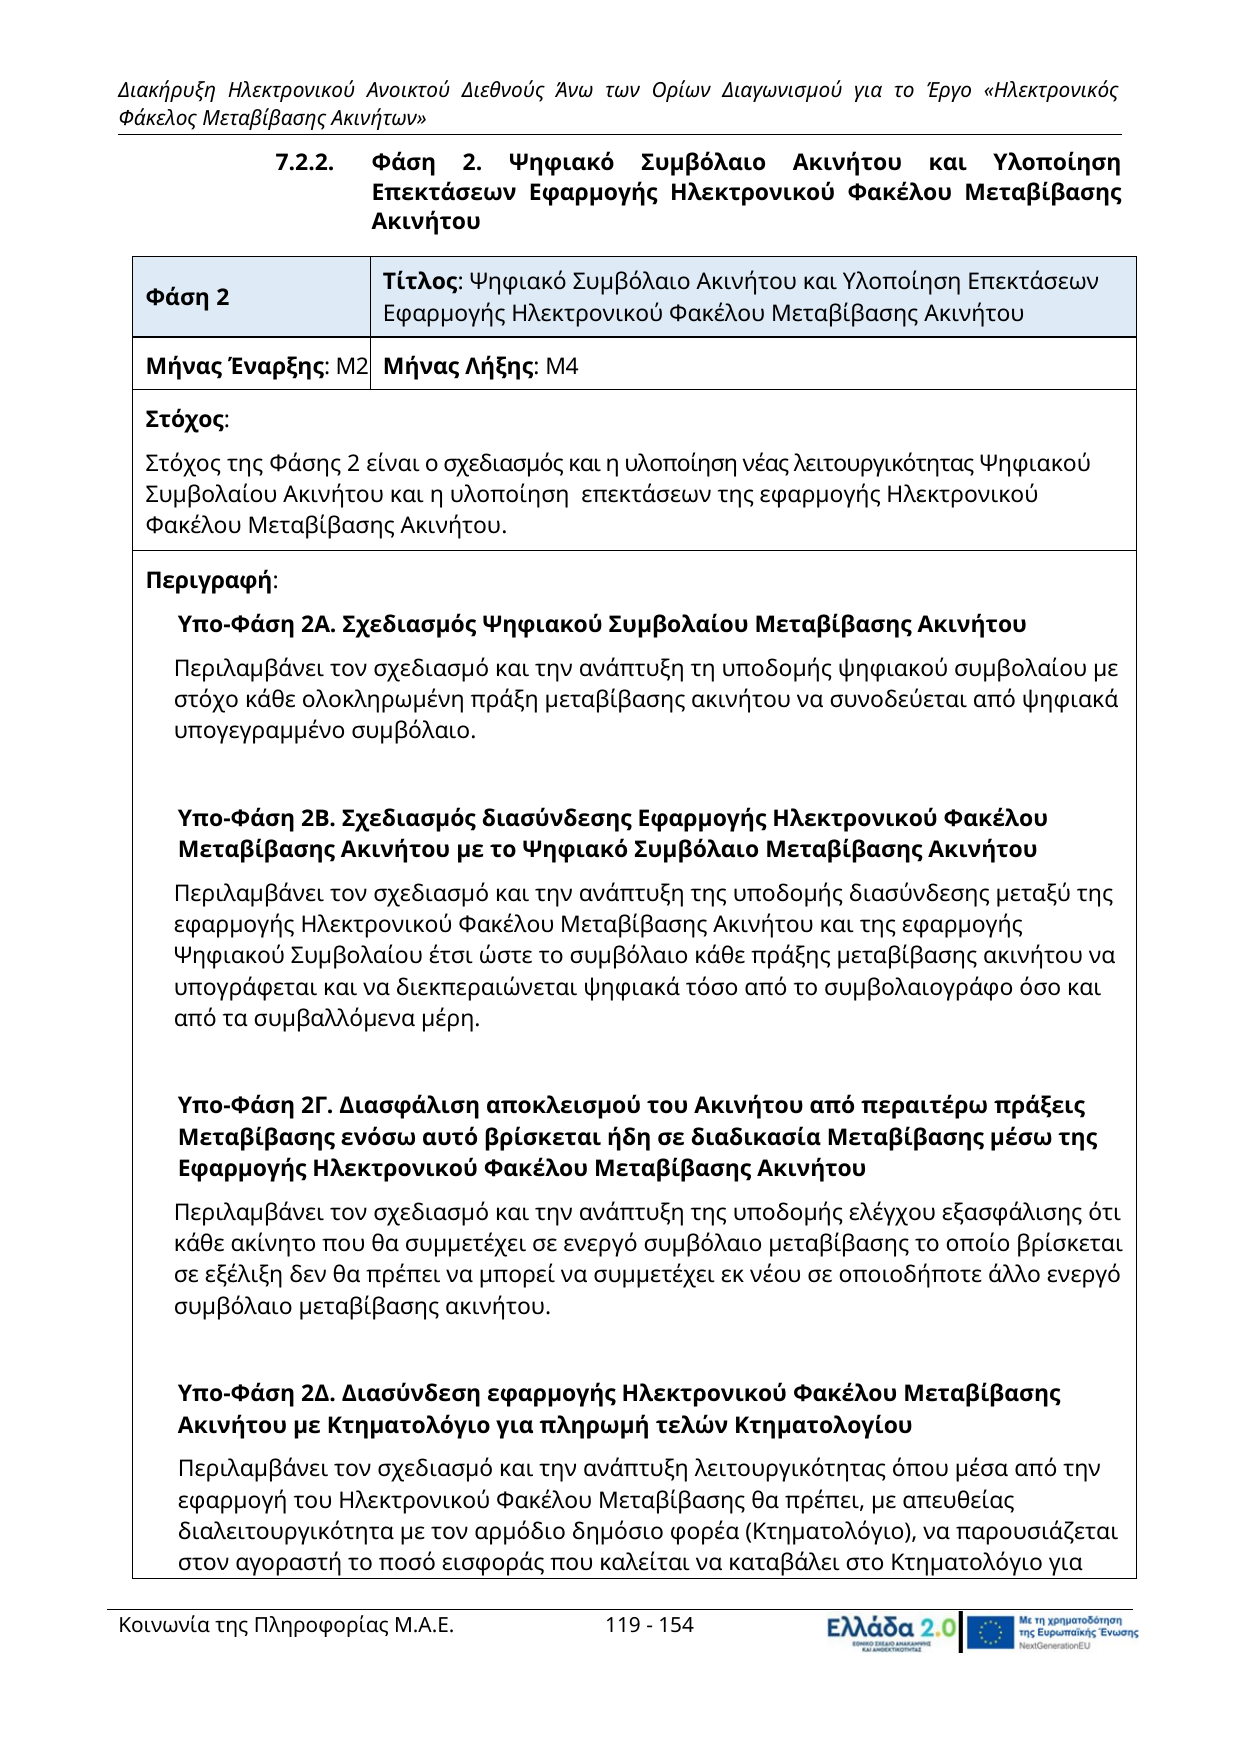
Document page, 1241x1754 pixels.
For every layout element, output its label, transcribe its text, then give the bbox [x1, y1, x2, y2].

table_header Τίτλος: Ψηφιακό Συμβόλαιο Ακινήτου και Υλοποίηση Επεκτάσεων Εφαρμογής Ηλεκτρονικού Φακέλου Μεταβίβασης Ακινήτου [371, 257, 1136, 336]
table_cell Μήνας Έναρξης: Μ2 [133, 338, 370, 389]
picture [826, 1611, 1143, 1653]
table_cell Στόχος: Στόχος της Φάσης 2 είναι ο σχεδιασμός και η υλοποίηση νέας λειτουργικότητας Ψηφιακού Συμβολαίου Ακινήτου και η υλοποίηση επεκτάσεων της εφαρμογής Ηλεκτρονικού Φακέλου Μεταβίβασης Ακινήτου. [133, 390, 1136, 550]
subtitle Φάση 2. Ψηφιακό Συμβόλαιο Ακινήτου και Υλοποίηση Επεκτάσεων Εφαρμογής Ηλεκτρονικού Φακέλου Μεταβίβασης Ακινήτου [334, 147, 1122, 235]
table_header Φάση 2 [133, 257, 370, 336]
table_cell Μήνας Λήξης: Μ4 [371, 338, 1136, 389]
